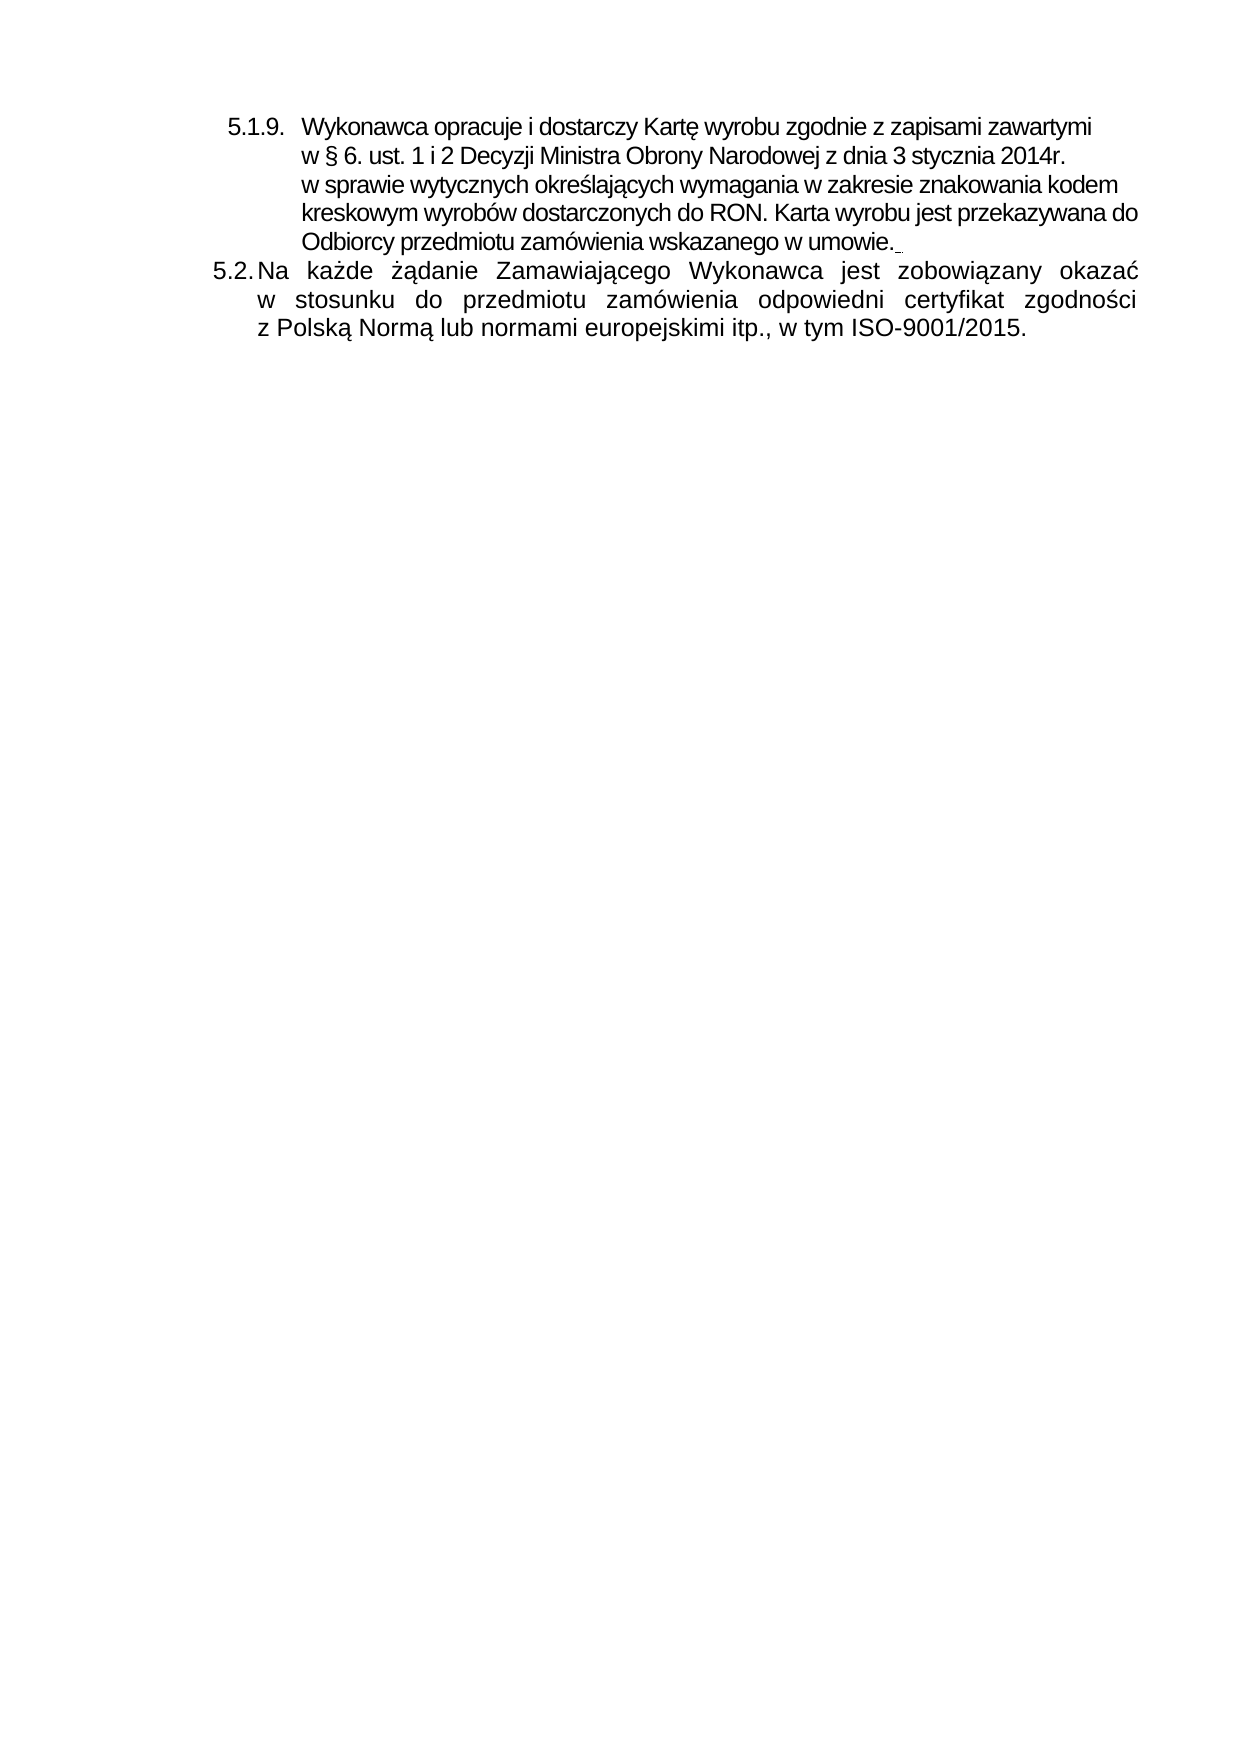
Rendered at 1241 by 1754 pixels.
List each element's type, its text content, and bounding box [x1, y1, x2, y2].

list Wykonawca opracuje i dostarczy Kartę wyrobu zgodnie z zapisami zawartymi w § 6. ust. 1 i 2 Decyzji Ministra Obrony Narodowej z dnia 3 stycznia 2014r. w sprawie wytycznych określających wymagania w zakresie znakowania kodem kreskowym wyrobów dostarczonych do RON. Karta wyrobu jest przekazywana do Odbiorcy przedmiotu zamówienia wskazanego w umowie. [227, 112, 1155, 256]
list Na każde żądanie Zamawiającego Wykonawca jest zobowiązany okazać w stosunku do przedmiotu zamówienia odpowiedni certyfikat zgodności z Polską Normą lub normami europejskimi itp., w tym ISO-9001/2015. [213, 256, 1157, 342]
